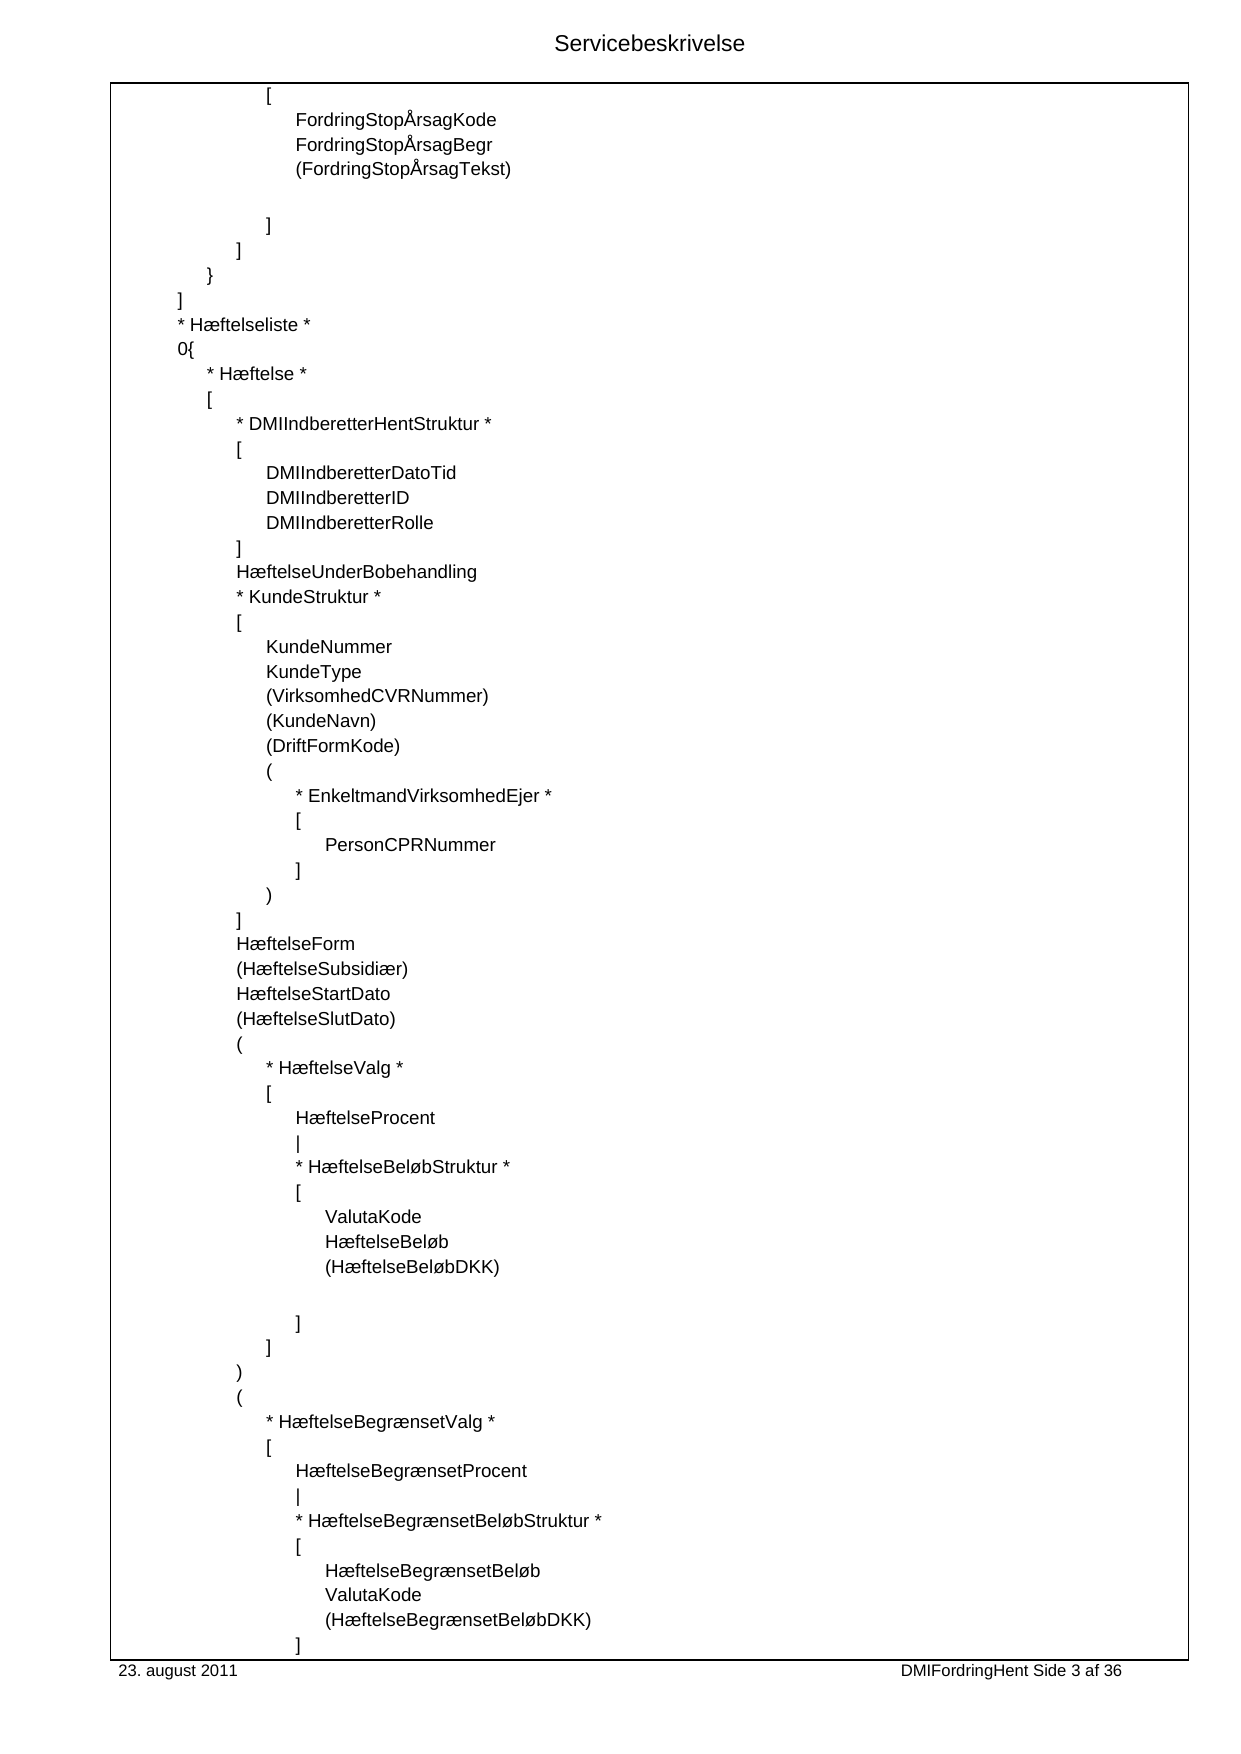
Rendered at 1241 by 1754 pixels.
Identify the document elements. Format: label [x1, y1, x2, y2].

table_cell [111, 84, 1188, 1659]
